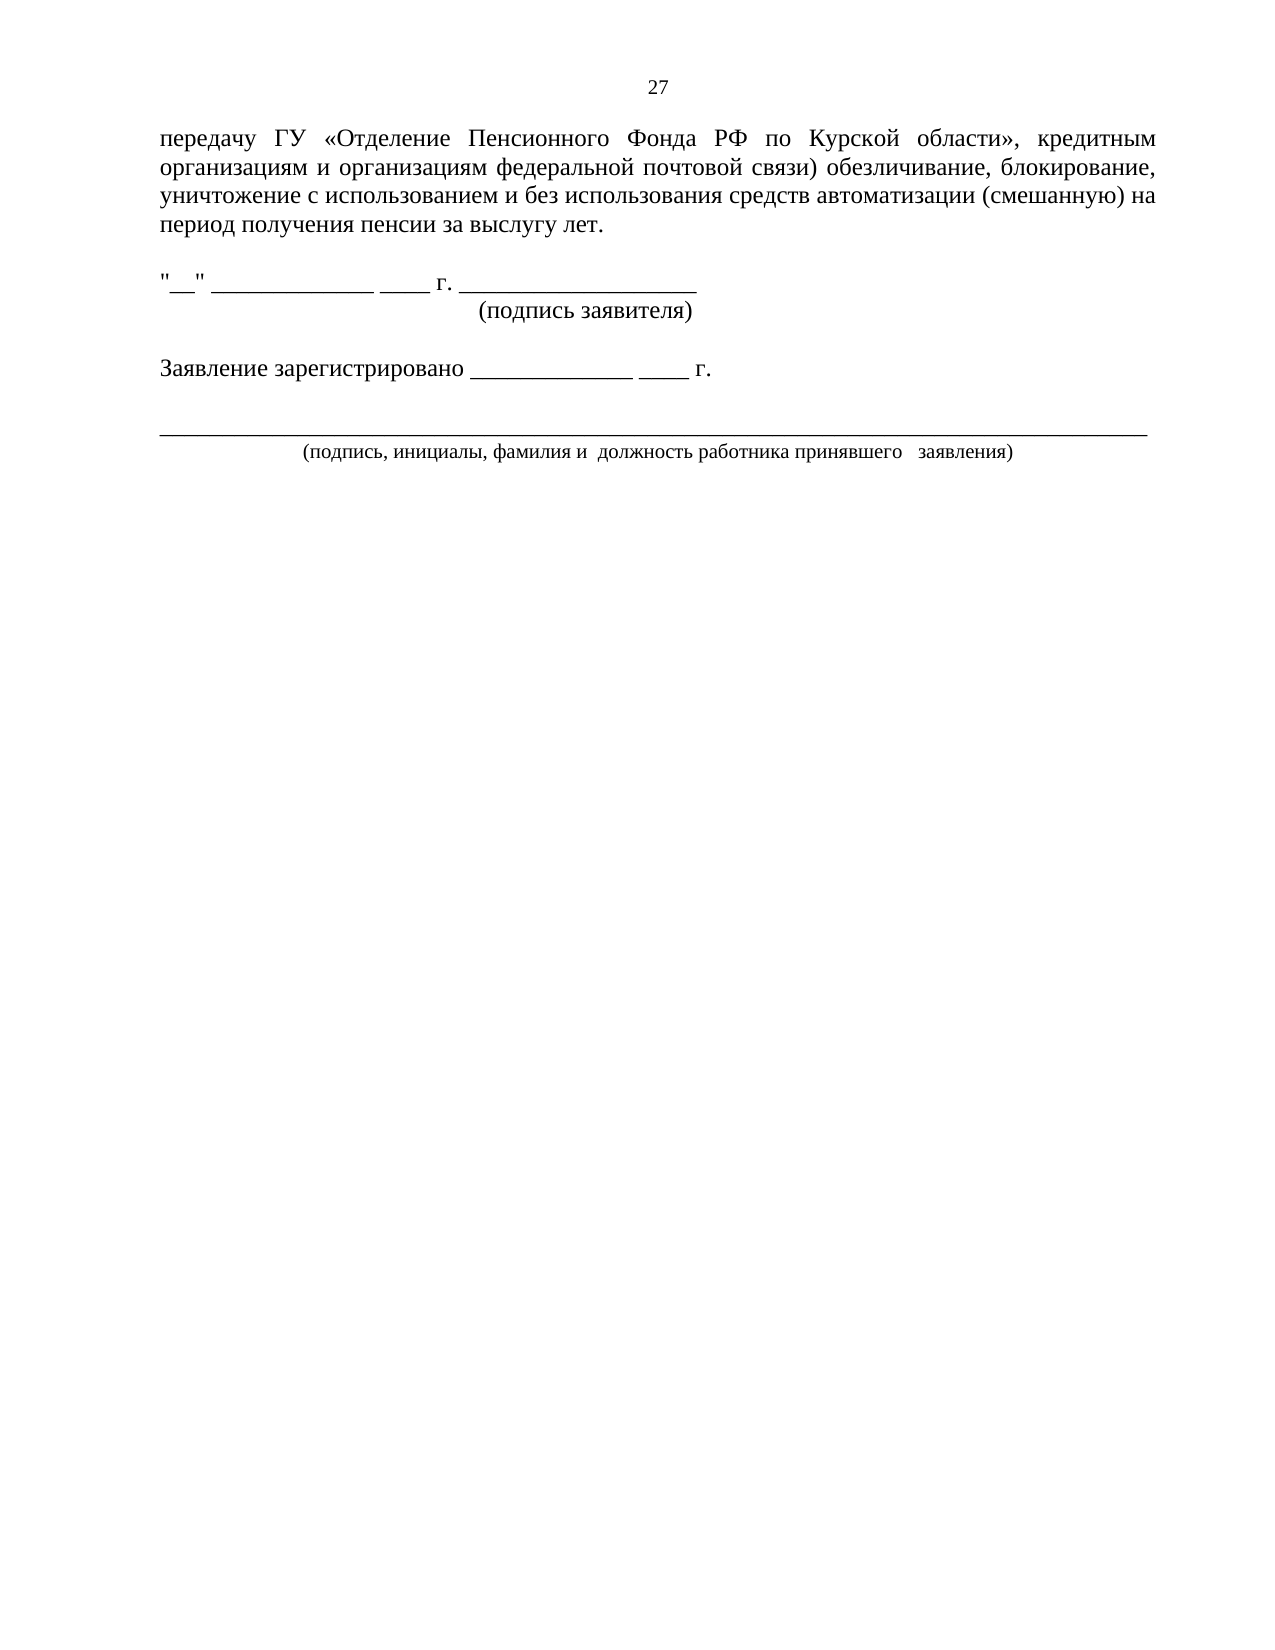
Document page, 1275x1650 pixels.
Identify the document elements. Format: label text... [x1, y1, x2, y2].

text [159, 123, 1157, 238]
text (подпись, инициалы, фамилия и должность работника принявшего заявления) [159, 439, 1157, 463]
text Заявление зарегистрировано _____________ ____ г. [159, 353, 1157, 382]
text (подпись заявителя) [159, 296, 1157, 324]
text _______________________________________________________________________________ [159, 411, 1157, 439]
text "__" _____________ ____ г. ___________________ [159, 267, 1157, 296]
